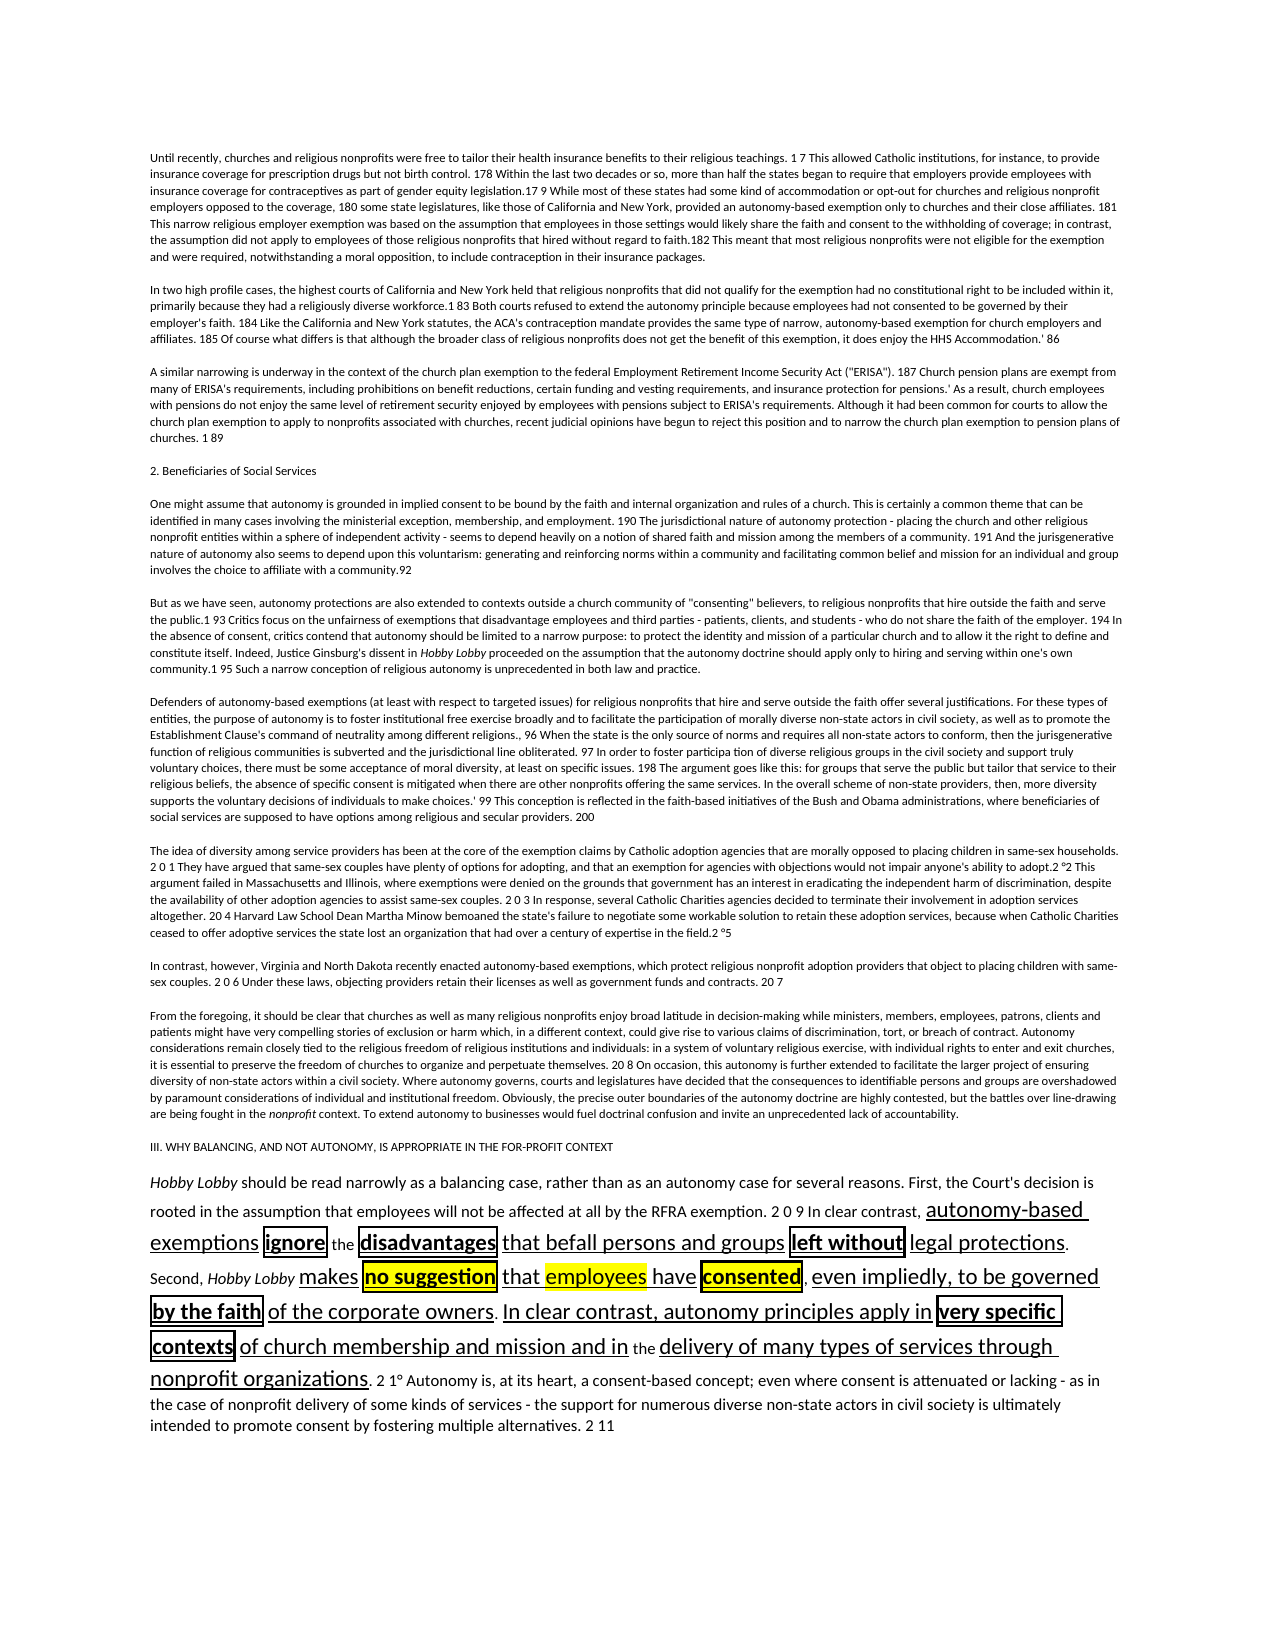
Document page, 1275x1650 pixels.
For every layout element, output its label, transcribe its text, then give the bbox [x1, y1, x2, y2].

text Hobby Lobby should be read narrowly as a balancing case, rather than as an autonomy case for several reasons. First, the Court's decision is rooted in the assumption that employees will not be affected at all by the RFRA exemption. 2 0 9 In clear contrast, autonomy-based exemptions ignore the disadvantages that befall persons and groups left without legal protections. Second, Hobby Lobby makes no suggestion that employees have consented, even impliedly, to be governed by the faith of the corporate owners. In clear contrast, autonomy principles apply in very specific contexts of church membership and mission and in the delivery of many types of services through nonprofit organizations. 2 1° Autonomy is, at its heart, a consent-based concept; even where consent is attenuated or lacking - as in the case of nonprofit delivery of some kinds of services - the support for numerous diverse non-state actors in civil society is ultimately intended to promote consent by fostering multiple alternatives. 2 11 [150, 1173, 1125, 1436]
text But as we have seen, autonomy protections are also extended to contexts outside a church community of "consenting" believers, to religious nonprofits that hire outside the faith and serve the public.1 93 Critics focus on the unfairness of exemptions that disadvantage employees and third parties - patients, clients, and students - who do not share the faith of the employer. 194 In the absence of consent, critics contend that autonomy should be limited to a narrow purpose: to protect the identity and mission of a particular church and to allow it the right to define and constitute itself. Indeed, Justice Ginsburg's dissent in Hobby Lobby proceeded on the assumption that the autonomy doctrine should apply only to hiring and serving within one's own community.1 95 Such a narrow conception of religious autonomy is unprecedented in both law and practice. [150, 595, 1125, 677]
text In two high profile cases, the highest courts of California and New York held that religious nonprofits that did not qualify for the exemption had no constitutional right to be included within it, primarily because they had a religiously diverse workforce.1 83 Both courts refused to extend the autonomy principle because employees had not consented to be governed by their employer's faith. 184 Like the California and New York statutes, the ACA's contraception mandate provides the same type of narrow, autonomy-based exemption for church employers and affiliates. 185 Of course what differs is that although the broader class of religious nonprofits does not get the benefit of this exemption, it does enjoy the HHS Accommodation.' 86 [150, 282, 1125, 347]
text From the foregoing, it should be clear that churches as well as many religious nonprofits enjoy broad latitude in decision-making while ministers, members, employees, patrons, clients and patients might have very compelling stories of exclusion or harm which, in a different context, could give rise to various claims of discrimination, tort, or breach of contract. Autonomy considerations remain closely tied to the religious freedom of religious institutions and individuals: in a system of voluntary religious exercise, with individual rights to enter and exit churches, it is essential to preserve the freedom of churches to organize and perpetuate themselves. 20 8 On occasion, this autonomy is further extended to facilitate the larger project of ensuring diversity of non-state actors within a civil society. Where autonomy governs, courts and legislatures have decided that the consequences to identifiable persons and groups are overshadowed by paramount considerations of individual and institutional freedom. Obviously, the precise outer boundaries of the autonomy doctrine are highly contested, but the battles over line-drawing are being fought in the nonprofit context. To extend autonomy to businesses would fuel doctrinal confusion and invite an unprecedented lack of accountability. [150, 1008, 1125, 1122]
text Until recently, churches and religious nonprofits were free to tailor their health insurance benefits to their religious teachings. 1 7 This allowed Catholic institutions, for instance, to provide insurance coverage for prescription drugs but not birth control. 178 Within the last two decades or so, more than half the states began to require that employers provide employees with insurance coverage for contraceptives as part of gender equity legislation.17 9 While most of these states had some kind of accommodation or opt-out for churches and religious nonprofit employers opposed to the coverage, 180 some state legislatures, like those of California and New York, provided an autonomy-based exemption only to churches and their close affiliates. 181 This narrow religious employer exemption was based on the assumption that employees in those settings would likely share the faith and consent to the withholding of coverage; in contrast, the assumption did not apply to employees of those religious nonprofits that hired without regard to faith.182 This meant that most religious nonprofits were not eligible for the exemption and were required, notwithstanding a moral opposition, to include contraception in their insurance packages. [150, 150, 1125, 264]
text A similar narrowing is underway in the context of the church plan exemption to the federal Employment Retirement Income Security Act ("ERISA"). 187 Church pension plans are exempt from many of ERISA's requirements, including prohibitions on benefit reductions, certain funding and vesting requirements, and insurance protection for pensions.' As a result, church employees with pensions do not enjoy the same level of retirement security enjoyed by employees with pensions subject to ERISA's requirements. Although it had been common for courts to allow the church plan exemption to apply to nonprofits associated with churches, recent judicial opinions have begun to reject this position and to narrow the church plan exemption to pension plans of churches. 1 89 [150, 364, 1125, 446]
text In contrast, however, Virginia and North Dakota recently enacted autonomy-based exemptions, which protect religious nonprofit adoption providers that object to placing children with same-sex couples. 2 0 6 Under these laws, objecting providers retain their licenses as well as government funds and contracts. 20 7 [150, 958, 1125, 990]
text 2. Beneficiaries of Social Services [150, 463, 1125, 479]
text III. WHY BALANCING, AND NOT AUTONOMY, IS APPROPRIATE IN THE FOR-PROFIT CONTEXT [150, 1139, 1125, 1155]
text One might assume that autonomy is grounded in implied consent to be bound by the faith and internal organization and rules of a church. This is certainly a common theme that can be identified in many cases involving the ministerial exception, membership, and employment. 190 The jurisdictional nature of autonomy protection - placing the church and other religious nonprofit entities within a sphere of independent activity - seems to depend heavily on a notion of shared faith and mission among the members of a community. 191 And the jurisgenerative nature of autonomy also seems to depend upon this voluntarism: generating and reinforcing norms within a community and facilitating common belief and mission for an individual and group involves the choice to affiliate with a community.92 [150, 496, 1125, 578]
text The idea of diversity among service providers has been at the core of the exemption claims by Catholic adoption agencies that are morally opposed to placing children in same-sex households. 2 0 1 They have argued that same-sex couples have plenty of options for adopting, and that an exemption for agencies with objections would not impair anyone's ability to adopt.2 °2 This argument failed in Massachusetts and Illinois, where exemptions were denied on the grounds that government has an interest in eradicating the independent harm of discrimination, despite the availability of other adoption agencies to assist same-sex couples. 2 0 3 In response, several Catholic Charities agencies decided to terminate their involvement in adoption services altogether. 20 4 Harvard Law School Dean Martha Minow bemoaned the state's failure to negotiate some workable solution to retain these adoption services, because when Catholic Charities ceased to offer adoptive services the state lost an organization that had over a century of expertise in the field.2 °5 [150, 843, 1125, 940]
text Defenders of autonomy-based exemptions (at least with respect to targeted issues) for religious nonprofits that hire and serve outside the faith offer several justifications. For these types of entities, the purpose of autonomy is to foster institutional free exercise broadly and to facilitate the participation of morally diverse non-state actors in civil society, as well as to promote the Establishment Clause's command of neutrality among different religions., 96 When the state is the only source of norms and requires all non-state actors to conform, then the jurisgenerative function of religious communities is subverted and the jurisdictional line obliterated. 97 In order to foster participa tion of diverse religious groups in the civil society and support truly voluntary choices, there must be some acceptance of moral diversity, at least on specific issues. 198 The argument goes like this: for groups that serve the public but tailor that service to their religious beliefs, the absence of specific consent is mitigated when there are other nonprofits offering the same services. In the overall scheme of non-state providers, then, more diversity supports the voluntary decisions of individuals to make choices.' 99 This conception is reflected in the faith-based initiatives of the Bush and Obama administrations, where beneficiaries of social services are supposed to have options among religious and secular providers. 200 [150, 694, 1125, 825]
